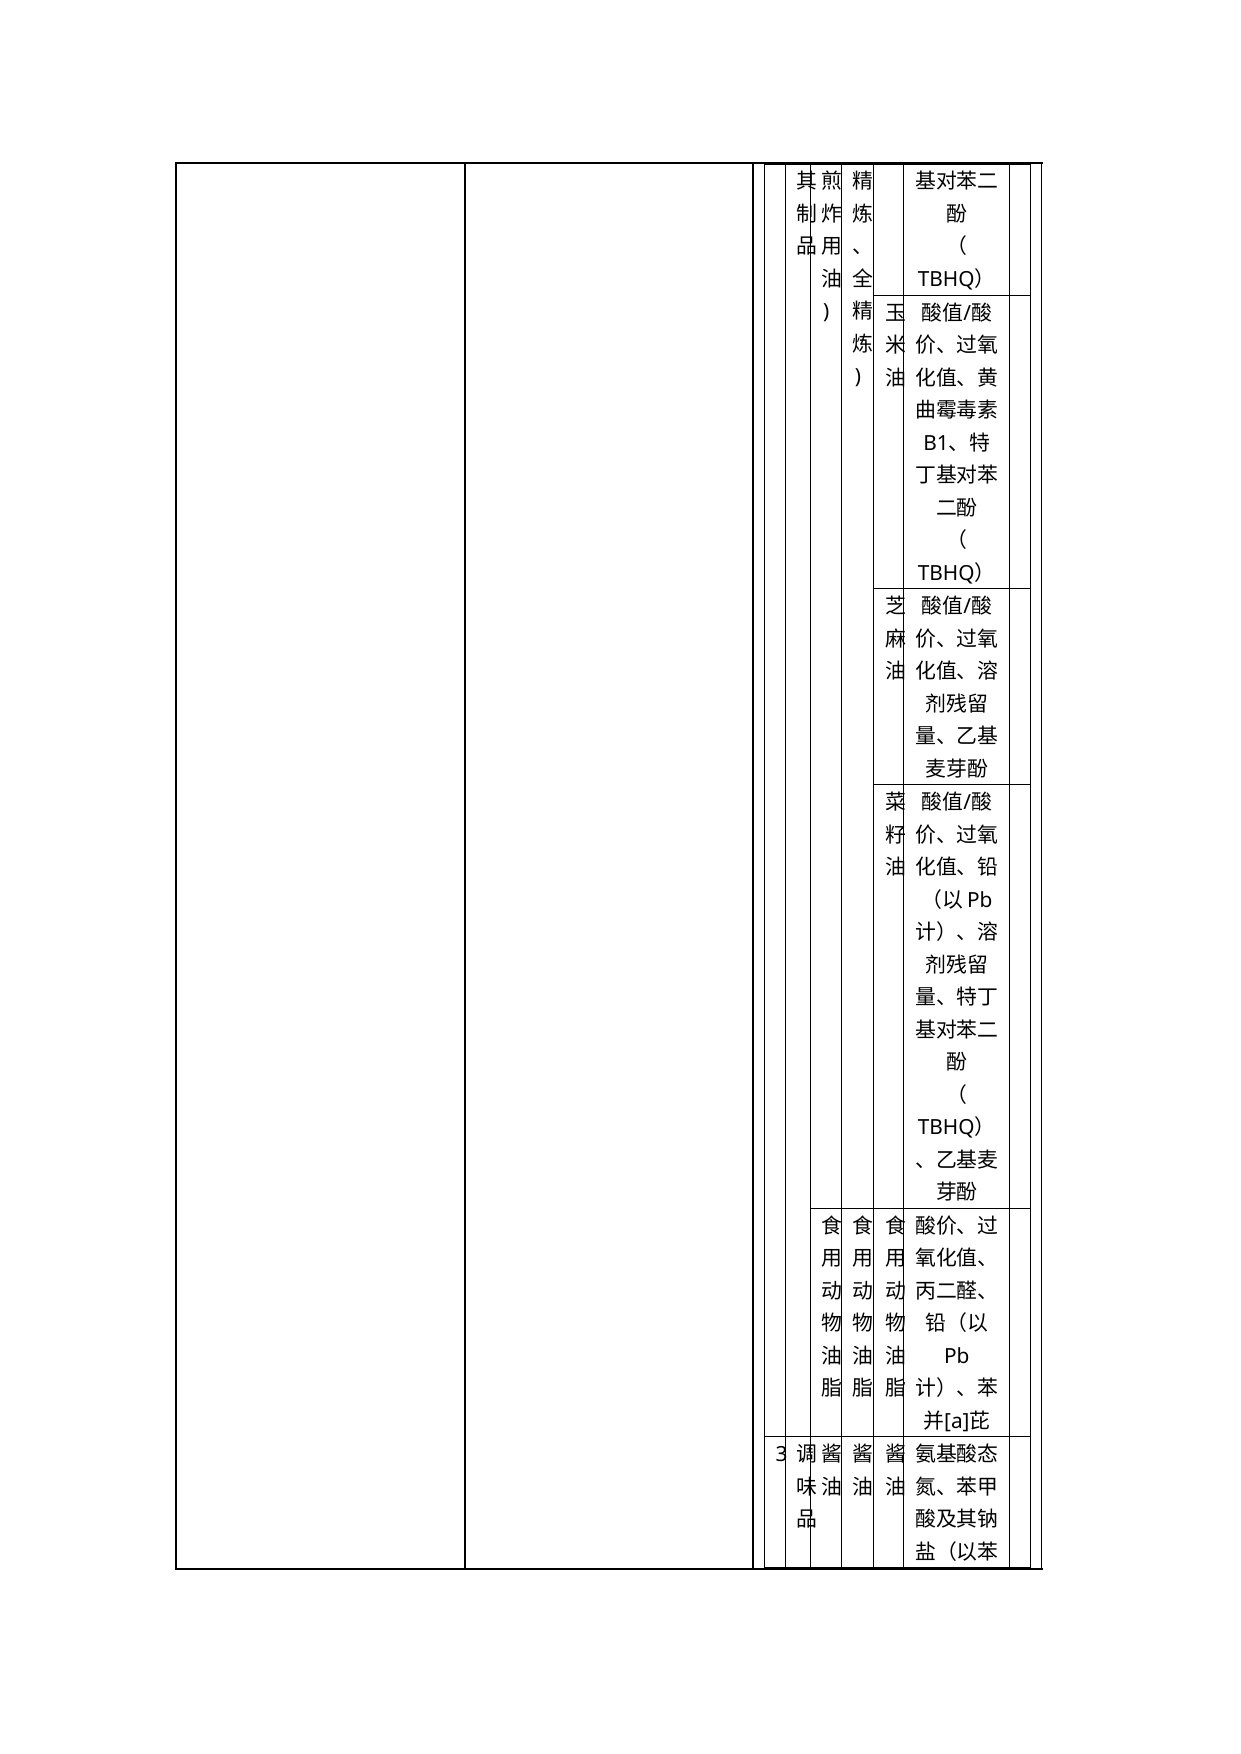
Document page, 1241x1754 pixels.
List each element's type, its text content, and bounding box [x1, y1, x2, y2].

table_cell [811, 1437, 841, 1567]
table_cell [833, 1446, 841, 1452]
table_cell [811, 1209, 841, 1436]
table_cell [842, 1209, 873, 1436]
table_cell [765, 165, 785, 1436]
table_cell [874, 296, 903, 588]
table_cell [904, 1209, 1009, 1436]
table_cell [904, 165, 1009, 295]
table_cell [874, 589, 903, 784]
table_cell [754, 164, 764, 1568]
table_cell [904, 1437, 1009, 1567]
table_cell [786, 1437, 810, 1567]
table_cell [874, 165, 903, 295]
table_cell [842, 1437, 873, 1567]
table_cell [786, 165, 810, 1436]
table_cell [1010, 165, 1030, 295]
table_cell 1 [177, 164, 464, 1568]
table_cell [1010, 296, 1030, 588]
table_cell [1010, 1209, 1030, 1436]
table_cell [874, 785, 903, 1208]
table_cell [466, 164, 752, 1568]
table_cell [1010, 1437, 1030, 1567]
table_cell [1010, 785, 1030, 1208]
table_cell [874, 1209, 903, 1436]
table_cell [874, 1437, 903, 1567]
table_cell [904, 296, 1009, 588]
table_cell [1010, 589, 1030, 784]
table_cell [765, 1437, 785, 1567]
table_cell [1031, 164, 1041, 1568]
